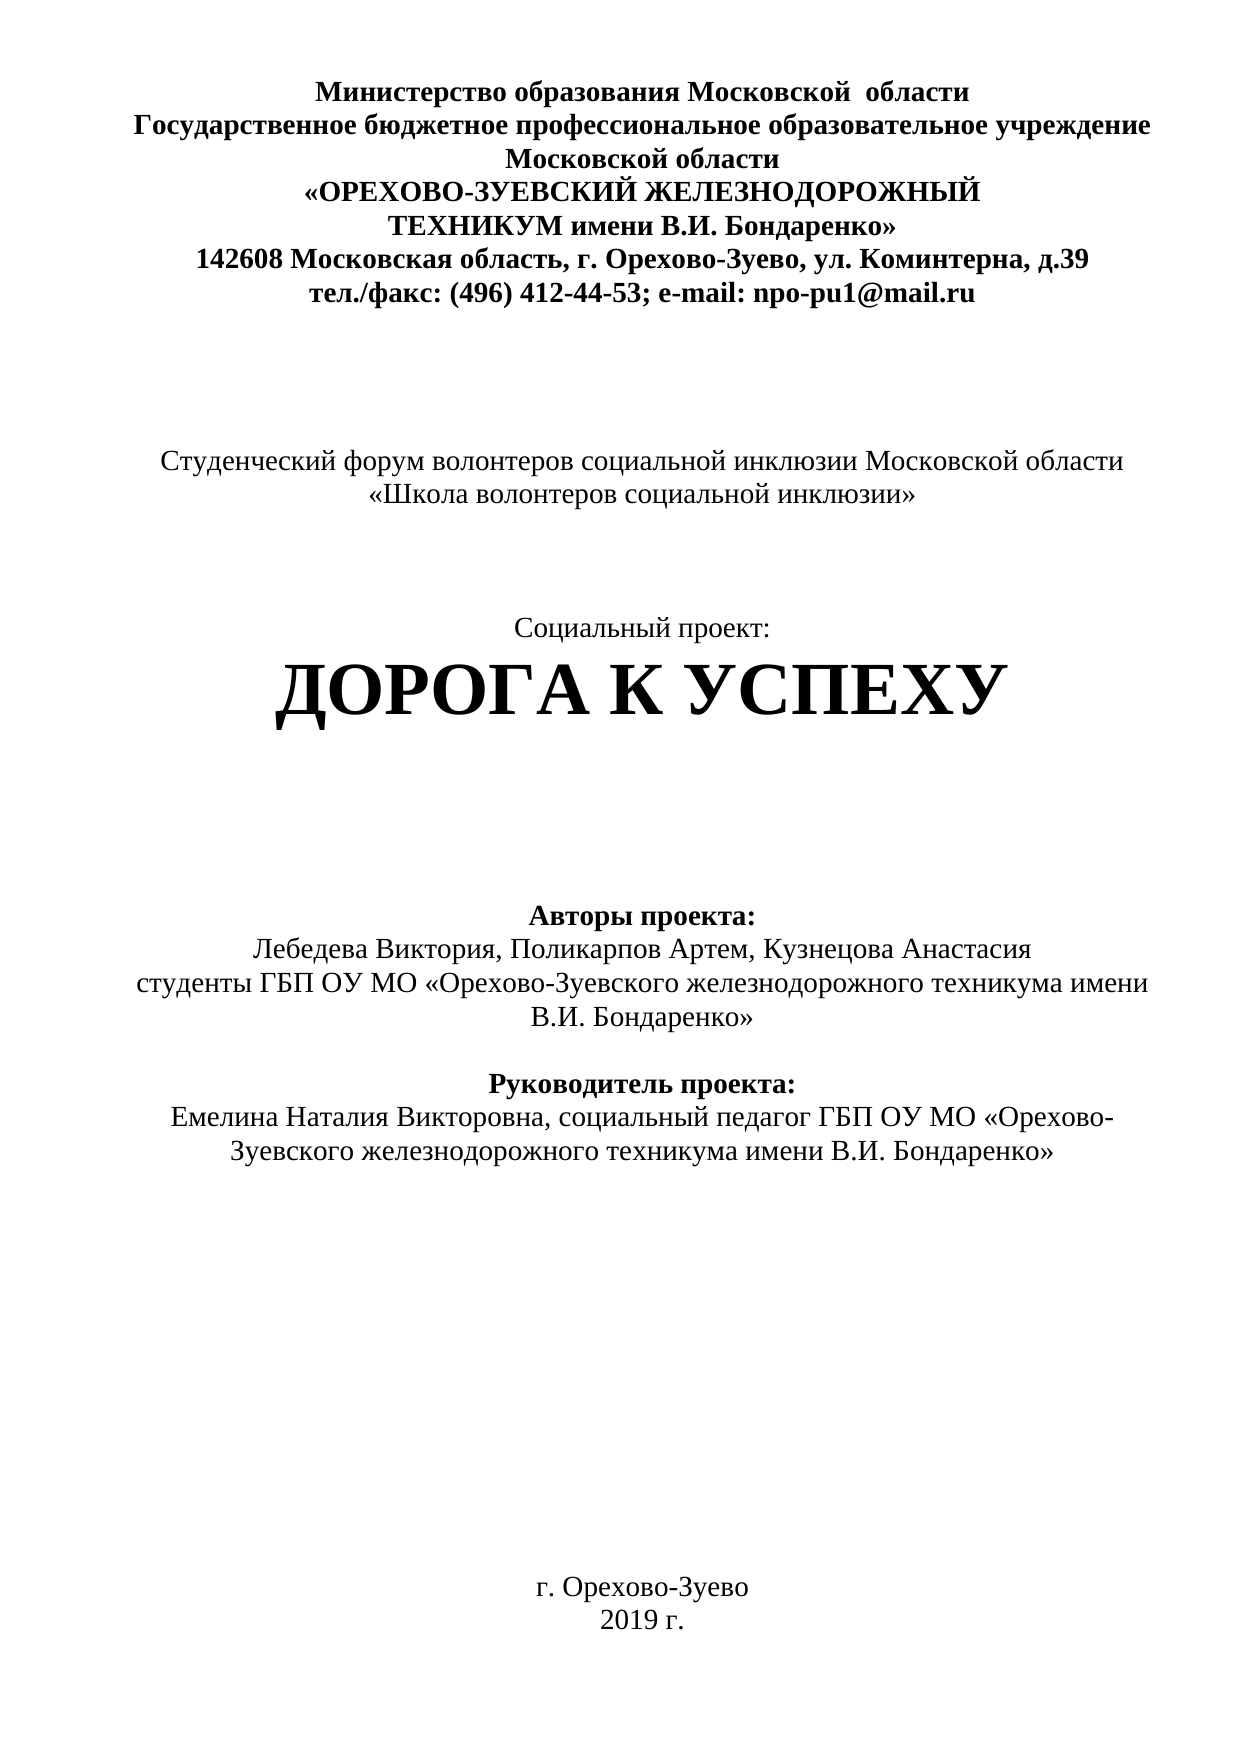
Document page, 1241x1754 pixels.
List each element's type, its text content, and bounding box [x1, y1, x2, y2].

text Лебедева Виктория, Поликарпов Артем, Кузнецова Анастасия [133, 932, 1152, 965]
text Министерство образования Московской области [133, 74, 1152, 107]
text Социальный проект: [133, 611, 1152, 644]
text Студенческий форум волонтеров социальной инклюзии Московской области [133, 443, 1152, 476]
text 2019 г. [133, 1602, 1152, 1636]
text ДОРОГА К УСПЕХУ [133, 644, 1152, 730]
text г. Орехово-Зуево [133, 1569, 1152, 1602]
text Емелина Наталия Викторовна, социальный педагог ГБП ОУ МО «Орехово-Зуевского железнодорожного техникума имени В.И. Бондаренко» [133, 1099, 1152, 1166]
text Государственное бюджетное профессиональное образовательное учреждение Московской области «ОРЕХОВО-ЗУЕВСКИЙ ЖЕЛЕЗНОДОРОЖНЫЙ ТЕХНИКУМ имени В.И. Бондаренко» [133, 107, 1152, 242]
text Руководитель проекта: [133, 1066, 1152, 1099]
text «Школа волонтеров социальной инклюзии» [133, 476, 1152, 510]
text 142608 Московская область, г. Орехово-Зуево, ул. Коминтерна, д.39 [133, 242, 1152, 275]
text студенты ГБП ОУ МО «Орехово-Зуевского железнодорожного техникума имени В.И. Бондаренко» [133, 965, 1152, 1032]
text Авторы проекта: [133, 898, 1152, 932]
text тел./факс: (496) 412-44-53; e-mail: npo-pu1@mail.ru [133, 275, 1152, 309]
